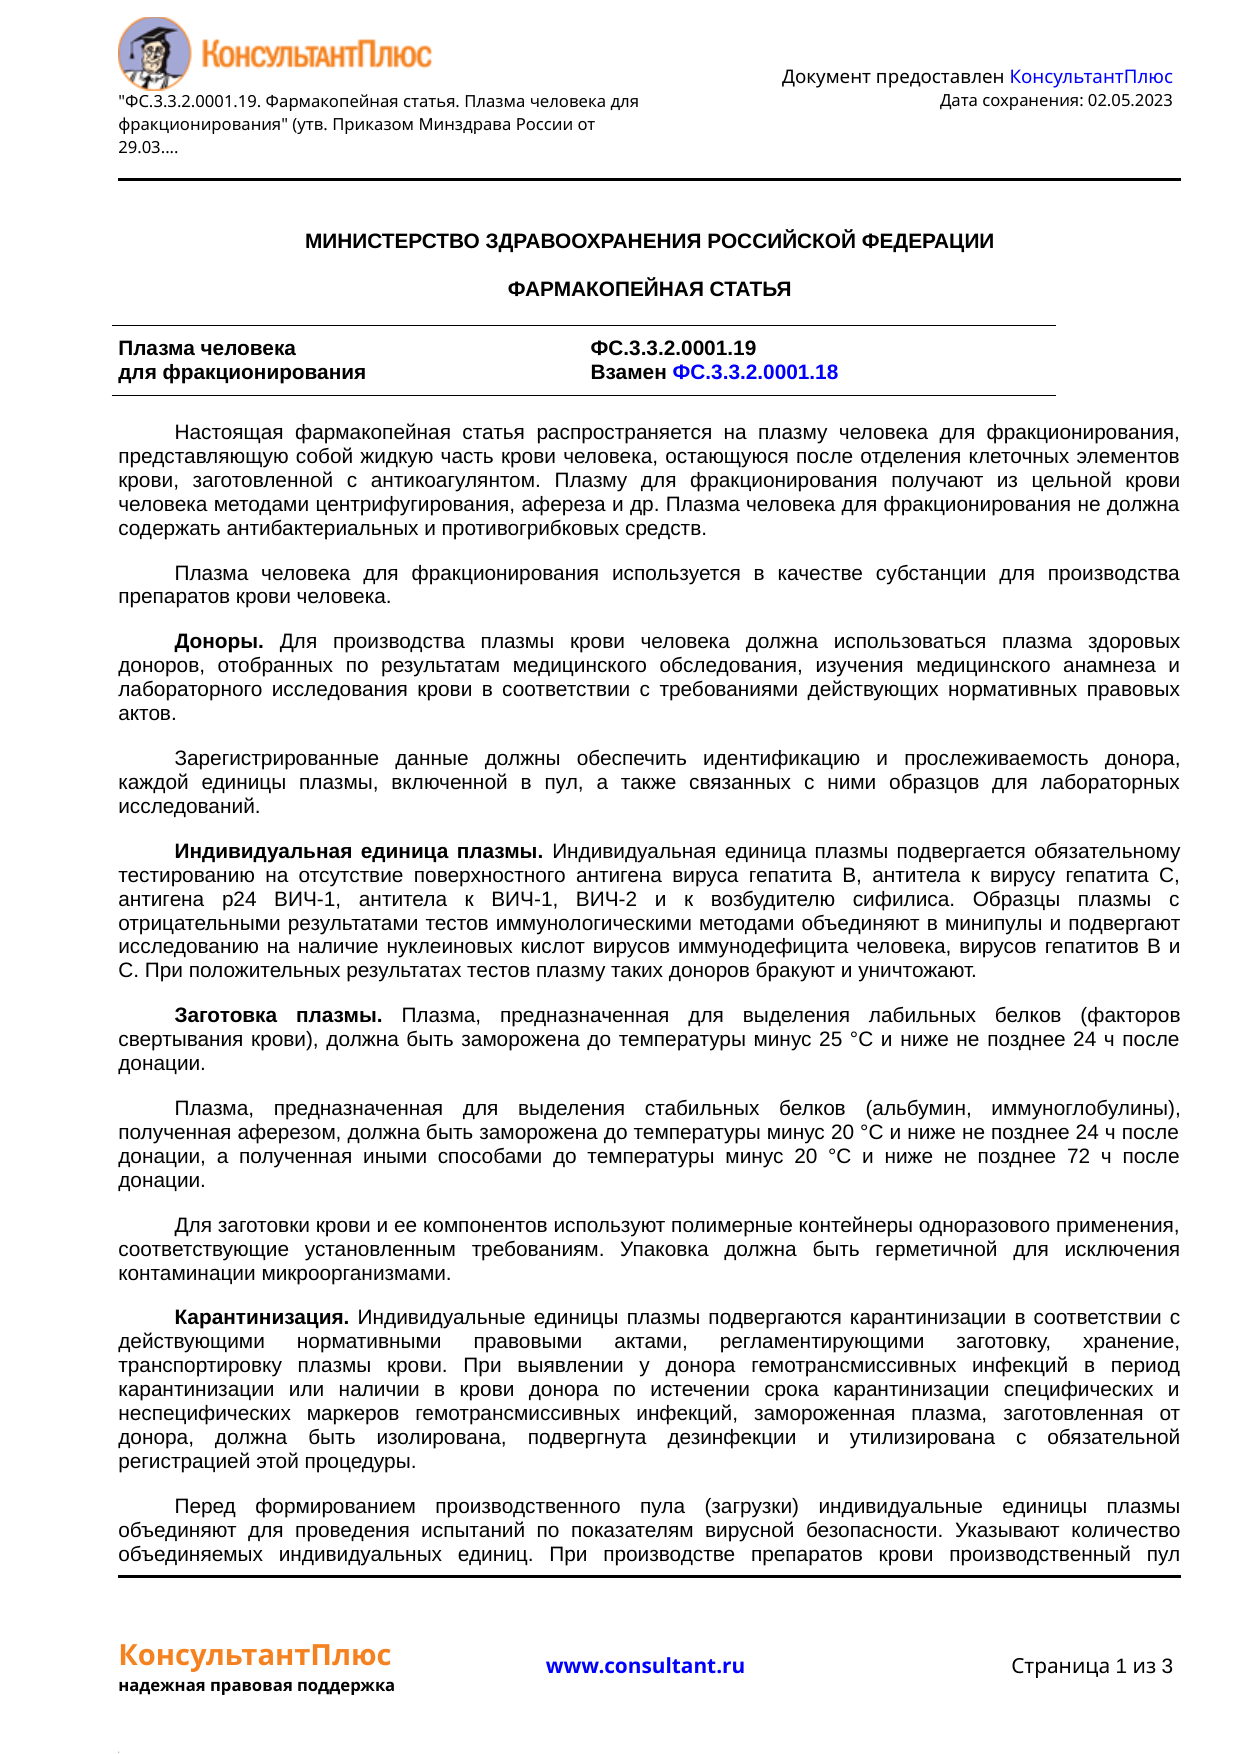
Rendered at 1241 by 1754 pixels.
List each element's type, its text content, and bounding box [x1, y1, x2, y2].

text Доноры. Для производства плазмы крови человека должна использоваться плазма здоровых доноров, отобранных по результатам медицинского обследования, изучения медицинского анамнеза и лабораторного исследования крови в соответствии с требованиями действующих нормативных правовых актов. [118, 629, 1181, 725]
text Плазма, предназначенная для выделения стабильных белков (альбумин, иммуноглобулины), полученная аферезом, должна быть заморожена до температуры минус 20 °C и ниже не позднее 24 ч после донации, а полученная иными способами до температуры минус 20 °C и ниже не позднее 72 ч после донации. [118, 1096, 1181, 1192]
text Карантинизация. Индивидуальные единицы плазмы подвергаются карантинизации в соответствии с действующими нормативными правовыми актами, регламентирующими заготовку, хранение, транспортировку плазмы крови. При выявлении у донора гемотрансмиссивных инфекций в период карантинизации или наличии в крови донора по истечении срока карантинизации специфических и неспецифических маркеров гемотрансмиссивных инфекций, замороженная плазма, заготовленная от донора, должна быть изолирована, подвергнута дезинфекции и утилизирована с обязательной регистрацией этой процедуры. [118, 1305, 1181, 1473]
text Плазма человека для фракционирования используется в качестве субстанции для производства препаратов крови человека. [118, 560, 1181, 608]
text Настоящая фармакопейная статья распространяется на плазму человека для фракционирования, представляющую собой жидкую часть крови человека, остающуюся после отделения клеточных элементов крови, заготовленной с антикоагулянтом. Плазму для фракционирования получают из цельной крови человека методами центрифугирования, афереза и др. Плазма человека для фракционирования не должна содержать антибактериальных и противогрибковых средств. [118, 420, 1181, 539]
text Индивидуальная единица плазмы. Индивидуальная единица плазмы подвергается обязательному тестированию на отсутствие поверхностного антигена вируса гепатита B, антитела к вирусу гепатита C, антигена p24 ВИЧ-1, антитела к ВИЧ-1, ВИЧ-2 и к возбудителю сифилиса. Образцы плазмы с отрицательными результатами тестов иммунологическими методами объединяют в минипулы и подвергают исследованию на наличие нуклеиновых кислот вирусов иммунодефицита человека, вирусов гепатитов B и C. При положительных результатах тестов плазму таких доноров бракуют и уничтожают. [118, 838, 1181, 982]
table_header Плазма человека для фракционирования [112, 326, 584, 395]
title МИНИСТЕРСТВО ЗДРАВООХРАНЕНИЯ РОССИЙСКОЙ ФЕДЕРАЦИИ [118, 229, 1181, 253]
text Для заготовки крови и ее компонентов используют полимерные контейнеры одноразового применения, соответствующие установленным требованиям. Упаковка должна быть герметичной для исключения контаминации микроорганизмами. [118, 1212, 1181, 1284]
text Заготовка плазмы. Плазма, предназначенная для выделения лабильных белков (факторов свертывания крови), должна быть заморожена до температуры минус 25 °C и ниже не позднее 24 ч после донации. [118, 1003, 1181, 1075]
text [118, 1494, 1181, 1566]
title ФАРМАКОПЕЙНАЯ СТАТЬЯ [118, 277, 1181, 301]
text Зарегистрированные данные должны обеспечить идентификацию и прослеживаемость донора, каждой единицы плазмы, включенной в пул, а также связанных с ними образцов для лабораторных исследований. [118, 746, 1181, 818]
picture [118, 17, 432, 91]
table_header ФС.3.3.2.0001.19 Взамен ФС.3.3.2.0001.18 [584, 326, 1056, 395]
